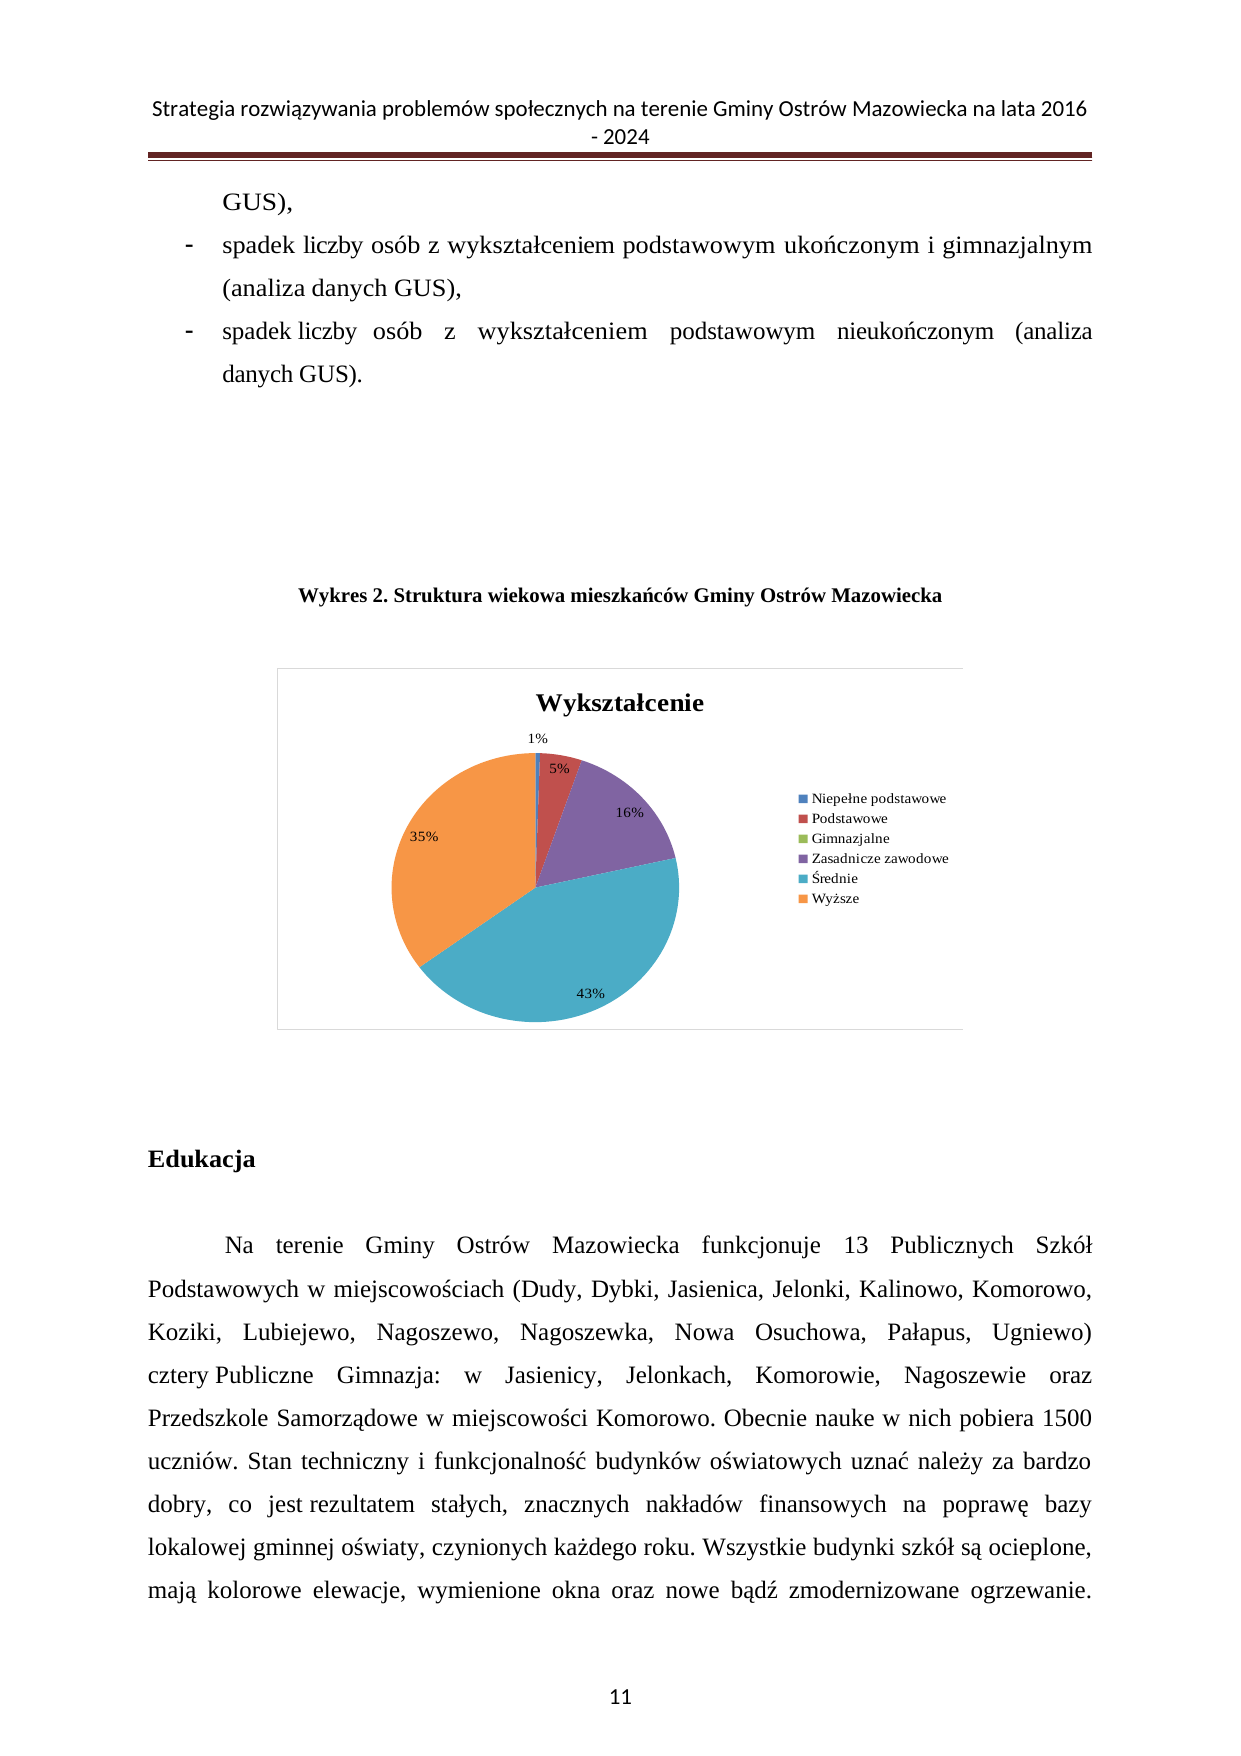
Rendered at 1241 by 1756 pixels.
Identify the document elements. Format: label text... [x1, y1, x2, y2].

text Wykres 2. Struktura wiekowa mieszkańców Gminy Ostrów Mazowiecka [148, 582, 1092, 607]
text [148, 1231, 1092, 1604]
list spadek liczby osób z wykształceniem podstawowym ukończonym i gimnazjalnym (analiza danych GUS), [185, 230, 1092, 302]
list spadek liczby osób z wykształceniem podstawowym nieukończonym (analiza danych GUS). [185, 316, 1092, 388]
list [185, 187, 1092, 215]
subtitle Edukacja [148, 1144, 1092, 1173]
